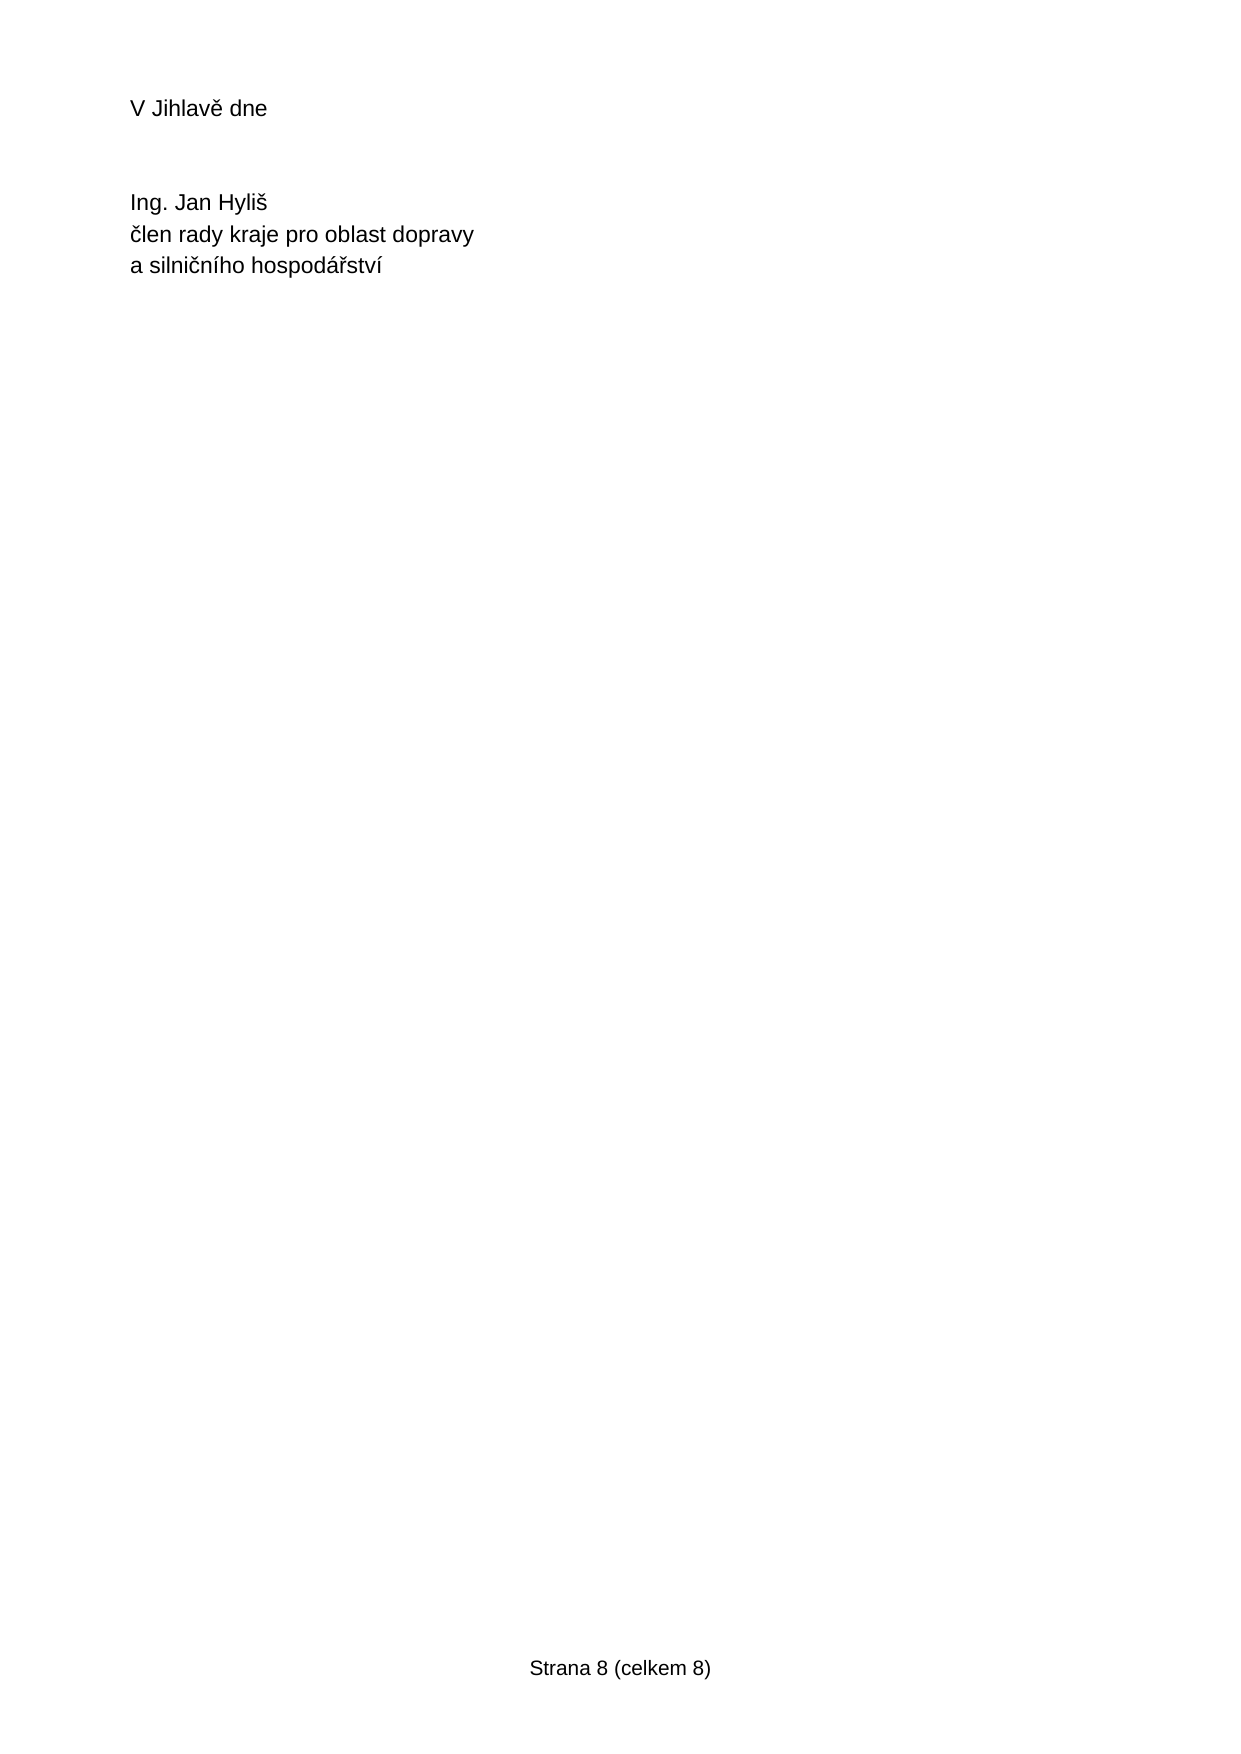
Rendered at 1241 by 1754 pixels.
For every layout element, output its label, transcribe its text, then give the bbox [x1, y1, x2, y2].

text Ing. Jan Hyliš [130, 189, 1110, 216]
text a silničního hospodářství [130, 252, 1110, 279]
text člen rady kraje pro oblast dopravy [130, 221, 1110, 247]
text V Jihlavě dne [130, 94, 1110, 121]
